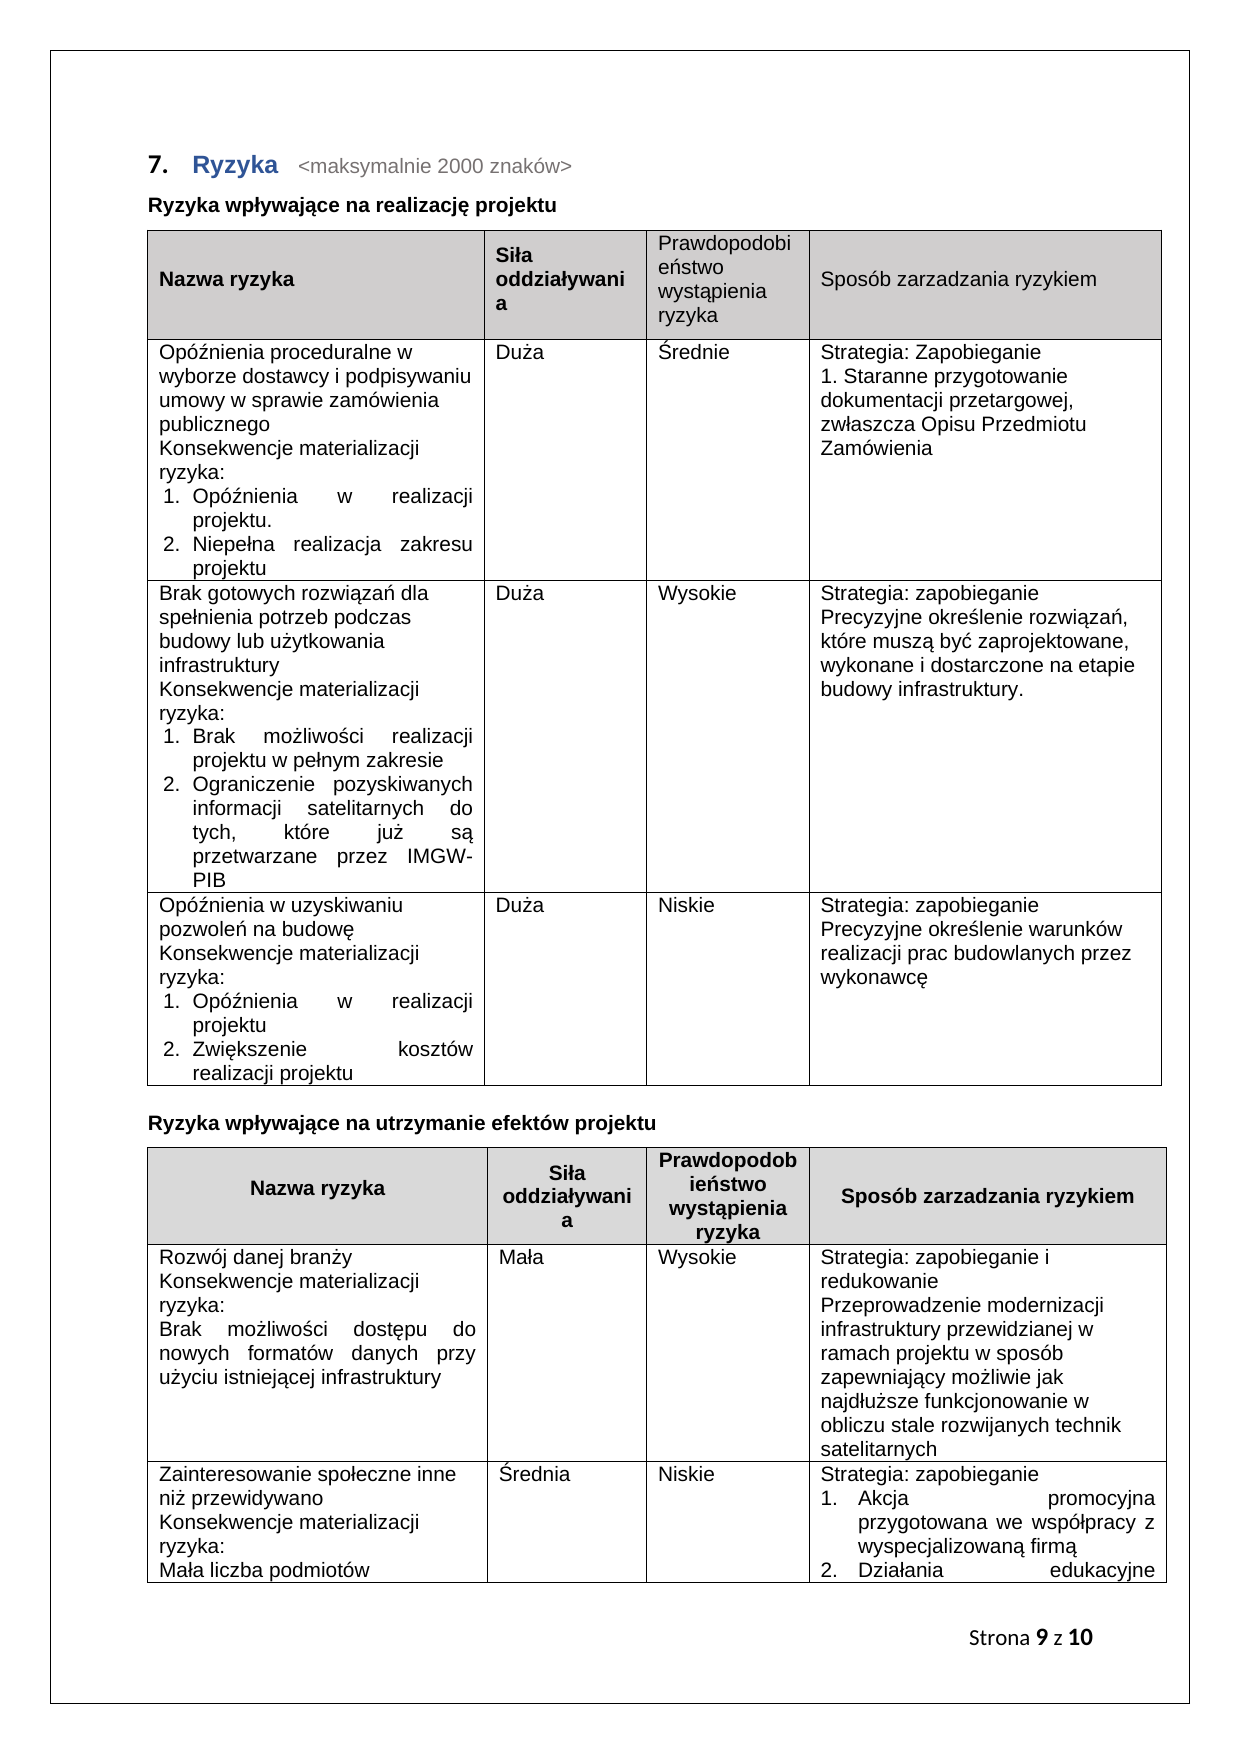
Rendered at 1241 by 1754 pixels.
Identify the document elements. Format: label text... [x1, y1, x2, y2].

table_cell Opóźnienia proceduralne w wyborze dostawcy i podpisywaniu umowy w sprawie zamówienia publicznego Konsekwencje materializacji ryzyka: Opóźnienia w realizacji projektu. Niepełna realizacja zakresu projektu [148, 340, 484, 579]
table_cell Strategia: Zapobieganie 1. Staranne przygotowanie dokumentacji przetargowej, zwłaszcza Opisu Przedmiotu Zamówienia [810, 340, 1161, 579]
table_header Nazwa ryzyka [148, 231, 484, 339]
table_cell Wysokie [647, 581, 809, 892]
table_cell Strategia: zapobieganie Precyzyjne określenie rozwiązań, które muszą być zaprojektowane, wykonane i dostarczone na etapie budowy infrastruktury. [810, 581, 1161, 892]
table_header Nazwa ryzyka [148, 1148, 487, 1244]
table_cell Opóźnienia w uzyskiwaniu pozwoleń na budowę Konsekwencje materializacji ryzyka: Opóźnienia w realizacji projektu Zwiększenie kosztów realizacji projektu [148, 893, 484, 1085]
table_cell Średnie [647, 340, 809, 579]
table_cell Niskie [647, 893, 809, 1085]
table_cell Duża [485, 340, 646, 579]
table_header Sposób zarzadzania ryzykiem [810, 231, 1161, 339]
table_cell Strategia: zapobieganie i redukowanie Przeprowadzenie modernizacji infrastruktury przewidzianej w ramach projektu w sposób zapewniający możliwie jak najdłuższe funkcjonowanie w obliczu stale rozwijanych technik satelitarnych [810, 1245, 1166, 1461]
table_header Siła oddziaływania [485, 231, 646, 339]
table_cell Brak gotowych rozwiązań dla spełnienia potrzeb podczas budowy lub użytkowania infrastruktury Konsekwencje materializacji ryzyka: Brak możliwości realizacji projektu w pełnym zakresie Ograniczenie pozyskiwanych informacji satelitarnych do tych, które już są przetwarzane przez IMGW-PIB [148, 581, 484, 892]
table_cell Niskie [647, 1462, 809, 1582]
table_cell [148, 1462, 487, 1582]
table_cell Mała [488, 1245, 646, 1461]
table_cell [810, 1462, 1166, 1582]
table_header Prawdopodobieństwo wystąpienia ryzyka [647, 1148, 809, 1244]
table_cell Rozwój danej branży Konsekwencje materializacji ryzyka: Brak możliwości dostępu do nowych formatów danych przy użyciu istniejącej infrastruktury [148, 1245, 487, 1461]
table_cell Strategia: zapobieganie Precyzyjne określenie warunków realizacji prac budowlanych przez wykonawcę [810, 893, 1161, 1085]
text Ryzyka wpływające na utrzymanie efektów projektu [148, 1111, 1093, 1135]
table_cell Duża [485, 893, 646, 1085]
text Ryzyka wpływające na realizację projektu [148, 193, 1093, 217]
table_header Siła oddziaływania [488, 1148, 646, 1244]
table_cell Duża [485, 581, 646, 892]
table_cell Wysokie [647, 1245, 809, 1461]
table_header Prawdopodobieństwo wystąpienia ryzyka [647, 231, 809, 339]
table_header Sposób zarzadzania ryzykiem [810, 1148, 1166, 1244]
table_cell Średnia [488, 1462, 646, 1582]
list Ryzyka <maksymalnie 2000 znaków> [148, 148, 1093, 181]
